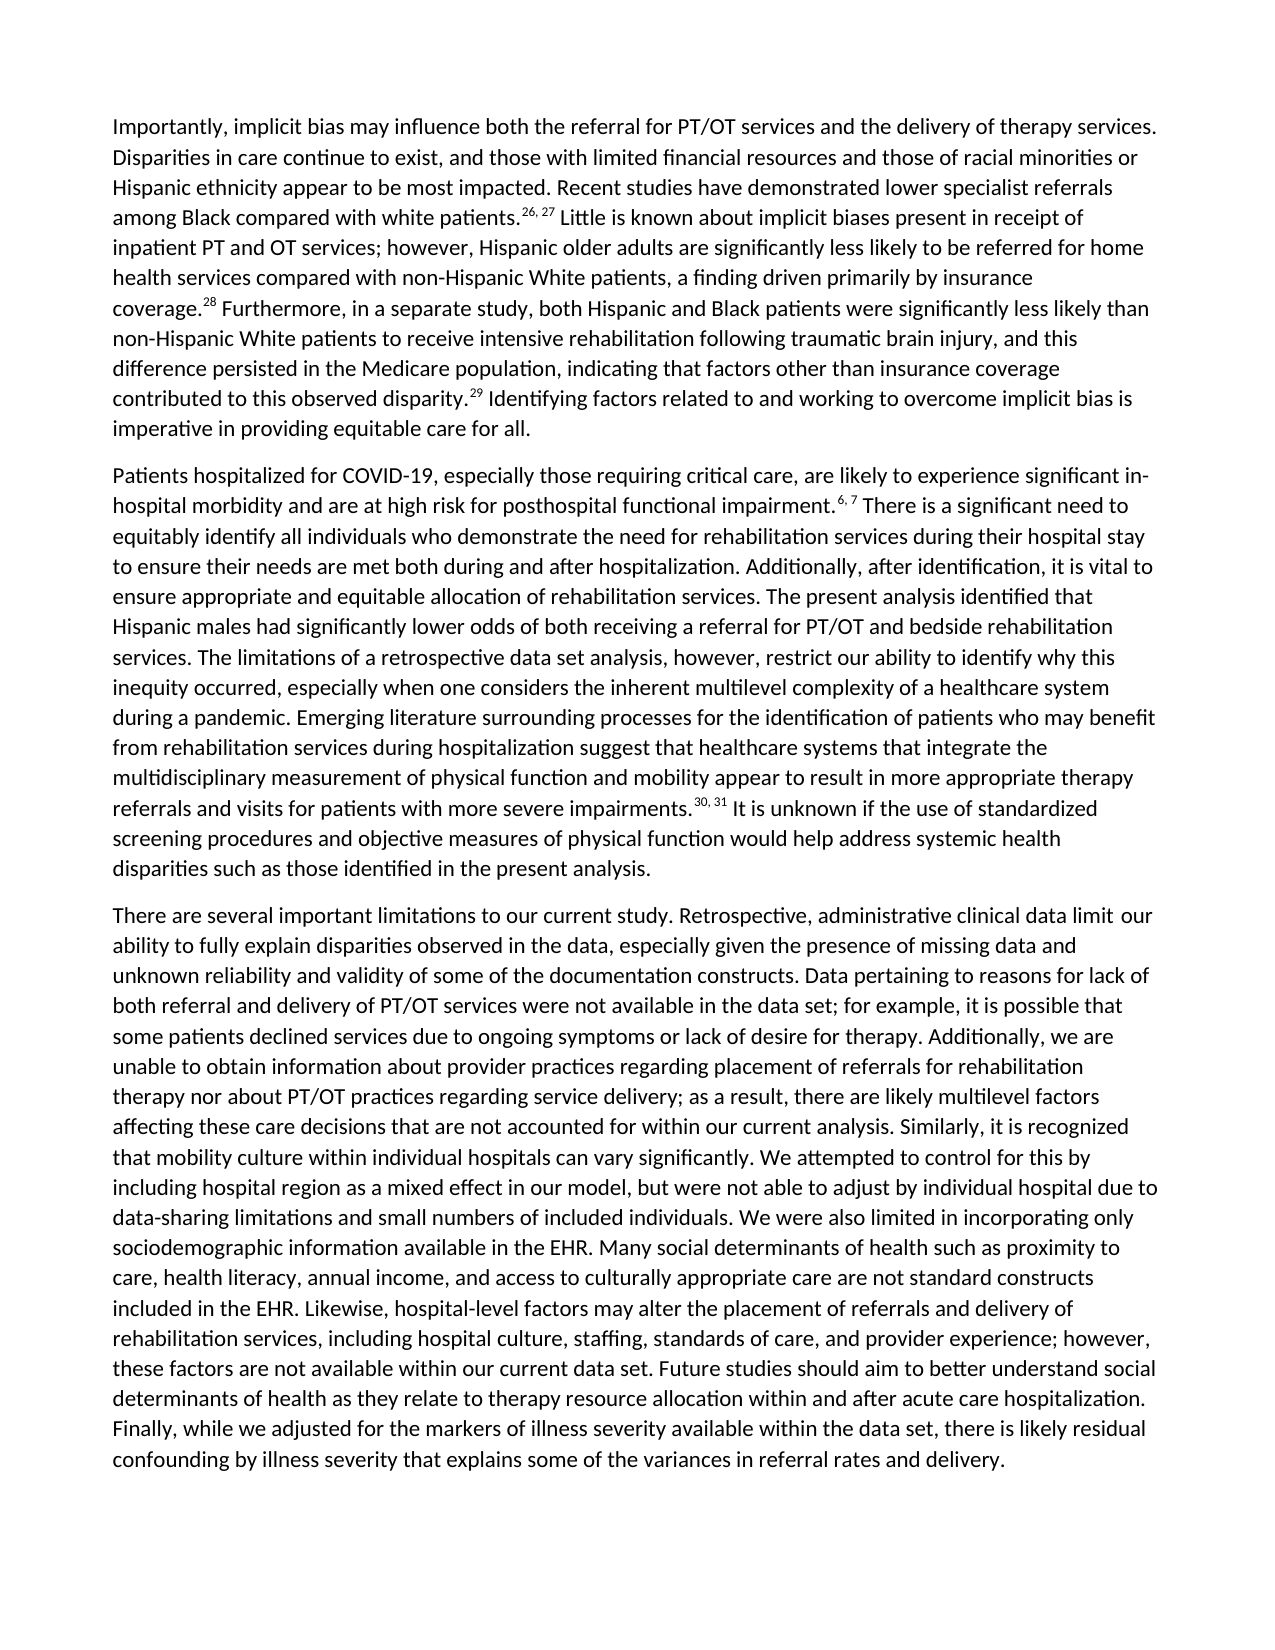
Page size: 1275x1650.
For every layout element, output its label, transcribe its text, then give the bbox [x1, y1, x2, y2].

text There are several important limitations to our current study. Retrospective, administrative clinical data limit our ability to fully explain disparities observed in the data, especially given the presence of missing data and unknown reliability and validity of some of the documentation constructs. Data pertaining to reasons for lack of both referral and delivery of PT/OT services were not available in the data set; for example, it is possible that some patients declined services due to ongoing symptoms or lack of desire for therapy. Additionally, we are unable to obtain information about provider practices regarding placement of referrals for rehabilitation therapy nor about PT/OT practices regarding service delivery; as a result, there are likely multilevel factors affecting these care decisions that are not accounted for within our current analysis. Similarly, it is recognized that mobility culture within individual hospitals can vary significantly. We attempted to control for this by including hospital region as a mixed effect in our model, but were not able to adjust by individual hospital due to data-sharing limitations and small numbers of included individuals. We were also limited in incorporating only sociodemographic information available in the EHR. Many social determinants of health such as proximity to care, health literacy, annual income, and access to culturally appropriate care are not standard constructs included in the EHR. Likewise, hospital-level factors may alter the placement of referrals and delivery of rehabilitation services, including hospital culture, staffing, standards of care, and provider experience; however, these factors are not available within our current data set. Future studies should aim to better understand social determinants of health as they relate to therapy resource allocation within and after acute care hospitalization. Finally, while we adjusted for the markers of illness severity available within the data set, there is likely residual confounding by illness severity that explains some of the variances in referral rates and delivery. [112, 901, 1162, 1473]
text Patients hospitalized for COVID-19, especially those requiring critical care, are likely to experience significant in-hospital morbidity and are at high risk for posthospital functional impairment.6, 7 There is a significant need to equitably identify all individuals who demonstrate the need for rehabilitation services during their hospital stay to ensure their needs are met both during and after hospitalization. Additionally, after identification, it is vital to ensure appropriate and equitable allocation of rehabilitation services. The present analysis identified that Hispanic males had significantly lower odds of both receiving a referral for PT/OT and bedside rehabilitation services. The limitations of a retrospective data set analysis, however, restrict our ability to identify why this inequity occurred, especially when one considers the inherent multilevel complexity of a healthcare system during a pandemic. Emerging literature surrounding processes for the identification of patients who may benefit from rehabilitation services during hospitalization suggest that healthcare systems that integrate the multidisciplinary measurement of physical function and mobility appear to result in more appropriate therapy referrals and visits for patients with more severe impairments.30, 31 It is unknown if the use of standardized screening procedures and objective measures of physical function would help address systemic health disparities such as those identified in the present analysis. [112, 461, 1162, 882]
text Importantly, implicit bias may influence both the referral for PT/OT services and the delivery of therapy services. Disparities in care continue to exist, and those with limited financial resources and those of racial minorities or Hispanic ethnicity appear to be most impacted. Recent studies have demonstrated lower specialist referrals among Black compared with white patients.26, 27 Little is known about implicit biases present in receipt of inpatient PT and OT services; however, Hispanic older adults are significantly less likely to be referred for home health services compared with non-Hispanic White patients, a finding driven primarily by insurance coverage.28 Furthermore, in a separate study, both Hispanic and Black patients were significantly less likely than non-Hispanic White patients to receive intensive rehabilitation following traumatic brain injury, and this difference persisted in the Medicare population, indicating that factors other than insurance coverage contributed to this observed disparity.29 Identifying factors related to and working to overcome implicit bias is imperative in providing equitable care for all. [112, 112, 1162, 443]
